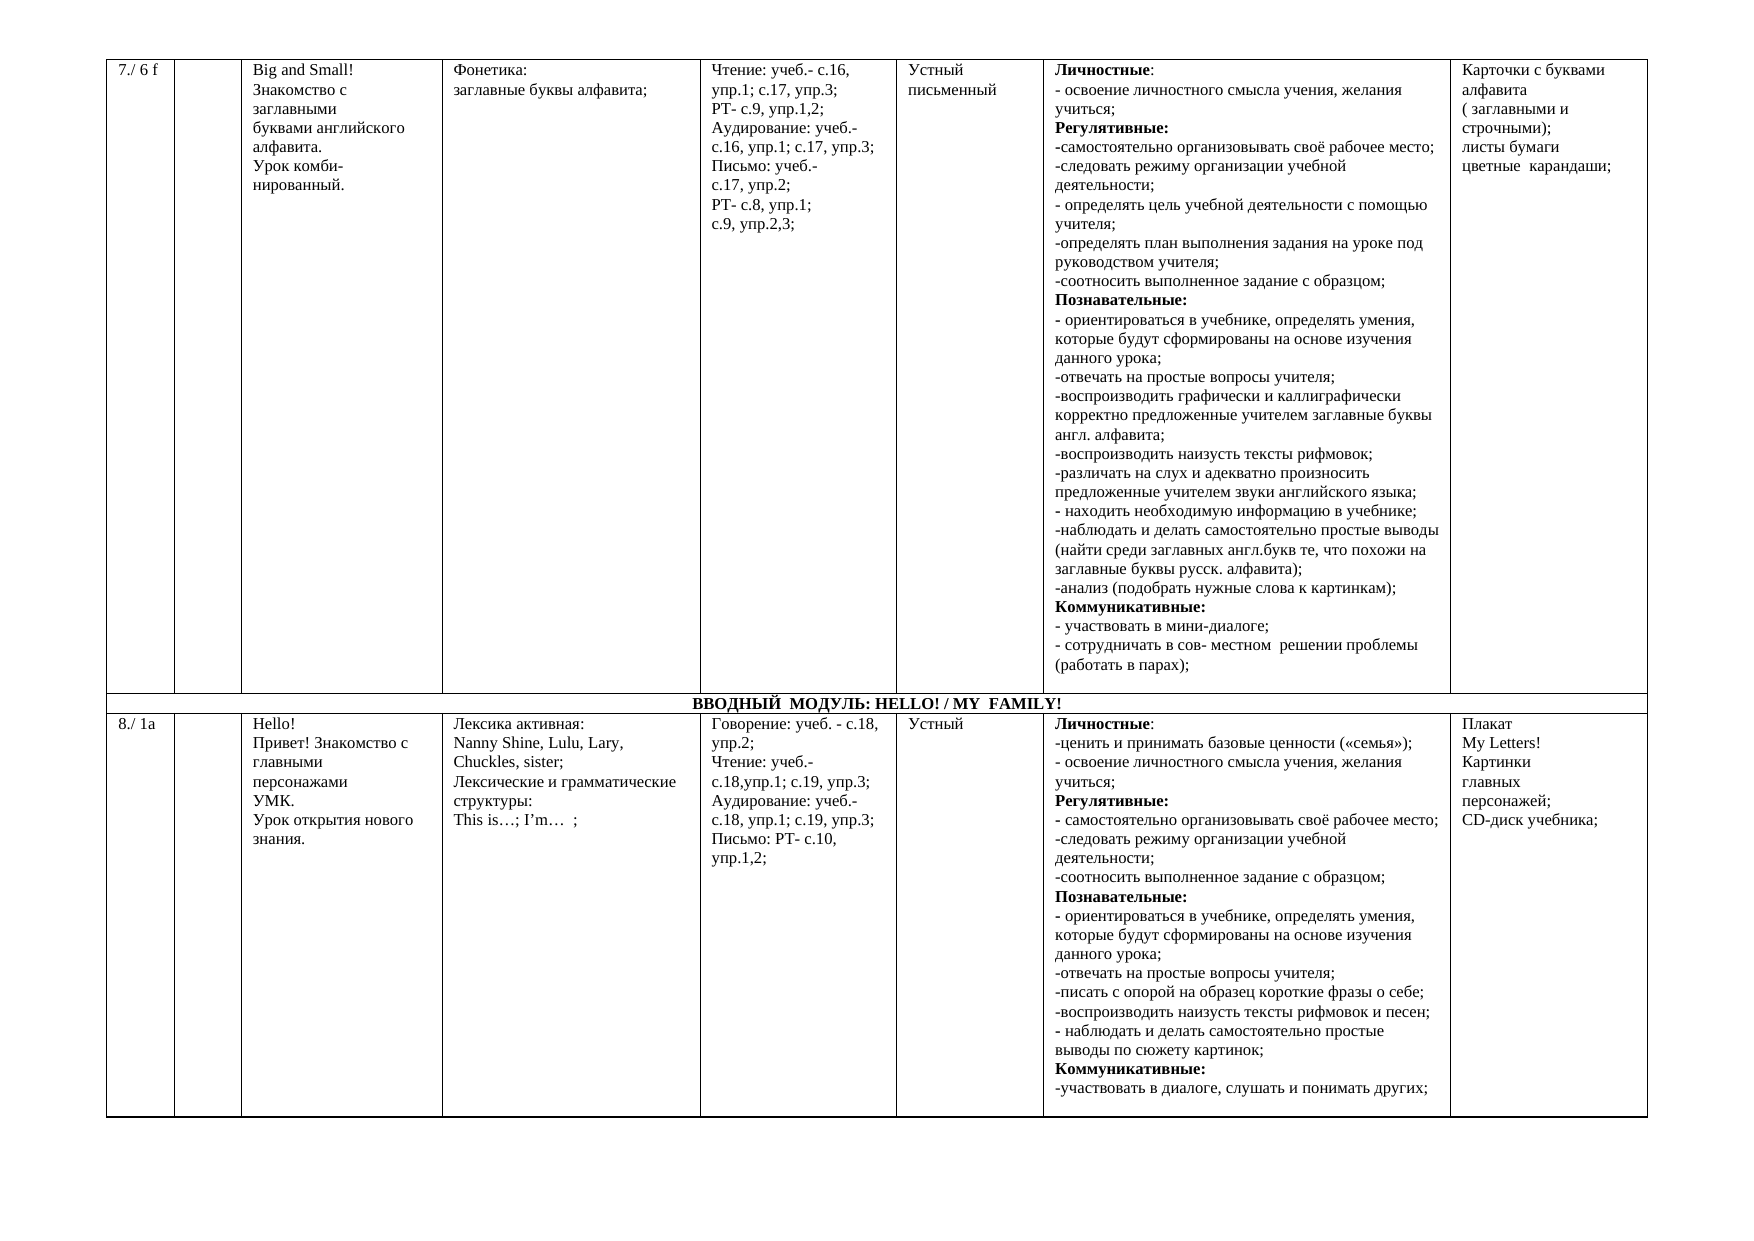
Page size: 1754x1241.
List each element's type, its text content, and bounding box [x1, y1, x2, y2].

table_cell Лексика активная: Nanny Shine, Lulu, Lary, Chuckles, sister; Лексические и грамматические структуры: This is…; I’m… ; [443, 714, 700, 1116]
table_cell Говорение: учеб. - с.18, упр.2; Чтение: учеб.- с.18,упр.1; с.19, упр.3; Аудирование: учеб.-с.18, упр.1; с.19, упр.3; Письмо: РТ- с.10, упр.1,2; [701, 714, 896, 1116]
table_cell [175, 60, 241, 693]
table_cell Личностные: -ценить и принимать базовые ценности («семья»); - освоение личностного смысла учения, желания учиться; Регулятивные: - самостоятельно организовывать своё рабочее место; -следовать режиму организации учебной деятельности; -соотносить выполненное задание с образцом; Познавательные: - ориентироваться в учебнике, определять умения, которые будут сформированы на основе изучения данного урока; -отвечать на простые вопросы учителя; -писать с опорой на образец короткие фразы о себе; -воспроизводить наизусть тексты рифмовок и песен; - наблюдать и делать самостоятельно простые выводы по сюжету картинок; Коммуникативные: -участвовать в диалоге, слушать и понимать других; [1044, 714, 1450, 1116]
table_cell 8./ 1a [107, 714, 174, 1116]
table_cell [175, 714, 241, 1116]
table_cell ВВОДНЫЙ МОДУЛЬ: HELLO! / MY FAMILY! [107, 694, 1647, 713]
table_cell 7./ 6 f [107, 60, 174, 693]
table_cell Чтение: учеб.- с.16, упр.1; с.17, упр.3; РТ- с.9, упр.1,2; Аудирование: учеб.-с.16, упр.1; с.17, упр.3; Письмо: учеб.- с.17, упр.2; РТ- с.8, упр.1; с.9, упр.2,3; [701, 60, 896, 693]
table_cell Личностные: - освоение личностного смысла учения, желания учиться; Регулятивные: -самостоятельно организовывать своё рабочее место; -следовать режиму организации учебной деятельности; - определять цель учебной деятельности с помощью учителя; -определять план выполнения задания на уроке под руководством учителя; -соотносить выполненное задание с образцом; Познавательные: - ориентироваться в учебнике, определять умения, которые будут сформированы на основе изучения данного урока; -отвечать на простые вопросы учителя; -воспроизводить графически и каллиграфически корректно предложенные учителем заглавные буквы англ. алфавита; -воспроизводить наизусть тексты рифмовок; -различать на слух и адекватно произносить предложенные учителем звуки английского языка; - находить необходимую информацию в учебнике; -наблюдать и делать самостоятельно простые выводы (найти среди заглавных англ.букв те, что похожи на заглавные буквы русск. алфавита); -анализ (подобрать нужные слова к картинкам); Коммуникативные: - участвовать в мини-диалоге; - сотрудничать в сов- местном решении проблемы (работать в парах); [1044, 60, 1450, 693]
table_cell Устный [897, 714, 1043, 1116]
table_cell Устный письменный [897, 60, 1043, 693]
table_cell Фонетика: заглавные буквы алфавита; [443, 60, 700, 693]
table_cell Карточки с буквами алфавита ( заглавными и строчными); листы бумаги цветные карандаши; [1451, 60, 1647, 693]
table_cell Плакат My Letters! Картинки главных персонажей; CD-диск учебника; [1451, 714, 1647, 1116]
table_cell Big and Small! Знакомство с заглавными буквами английского алфавита. Урок комби- нированный. [242, 60, 442, 693]
table_cell Hello! Привет! Знакомство с главными персонажами УМК. Урок открытия нового знания. [242, 714, 442, 1116]
